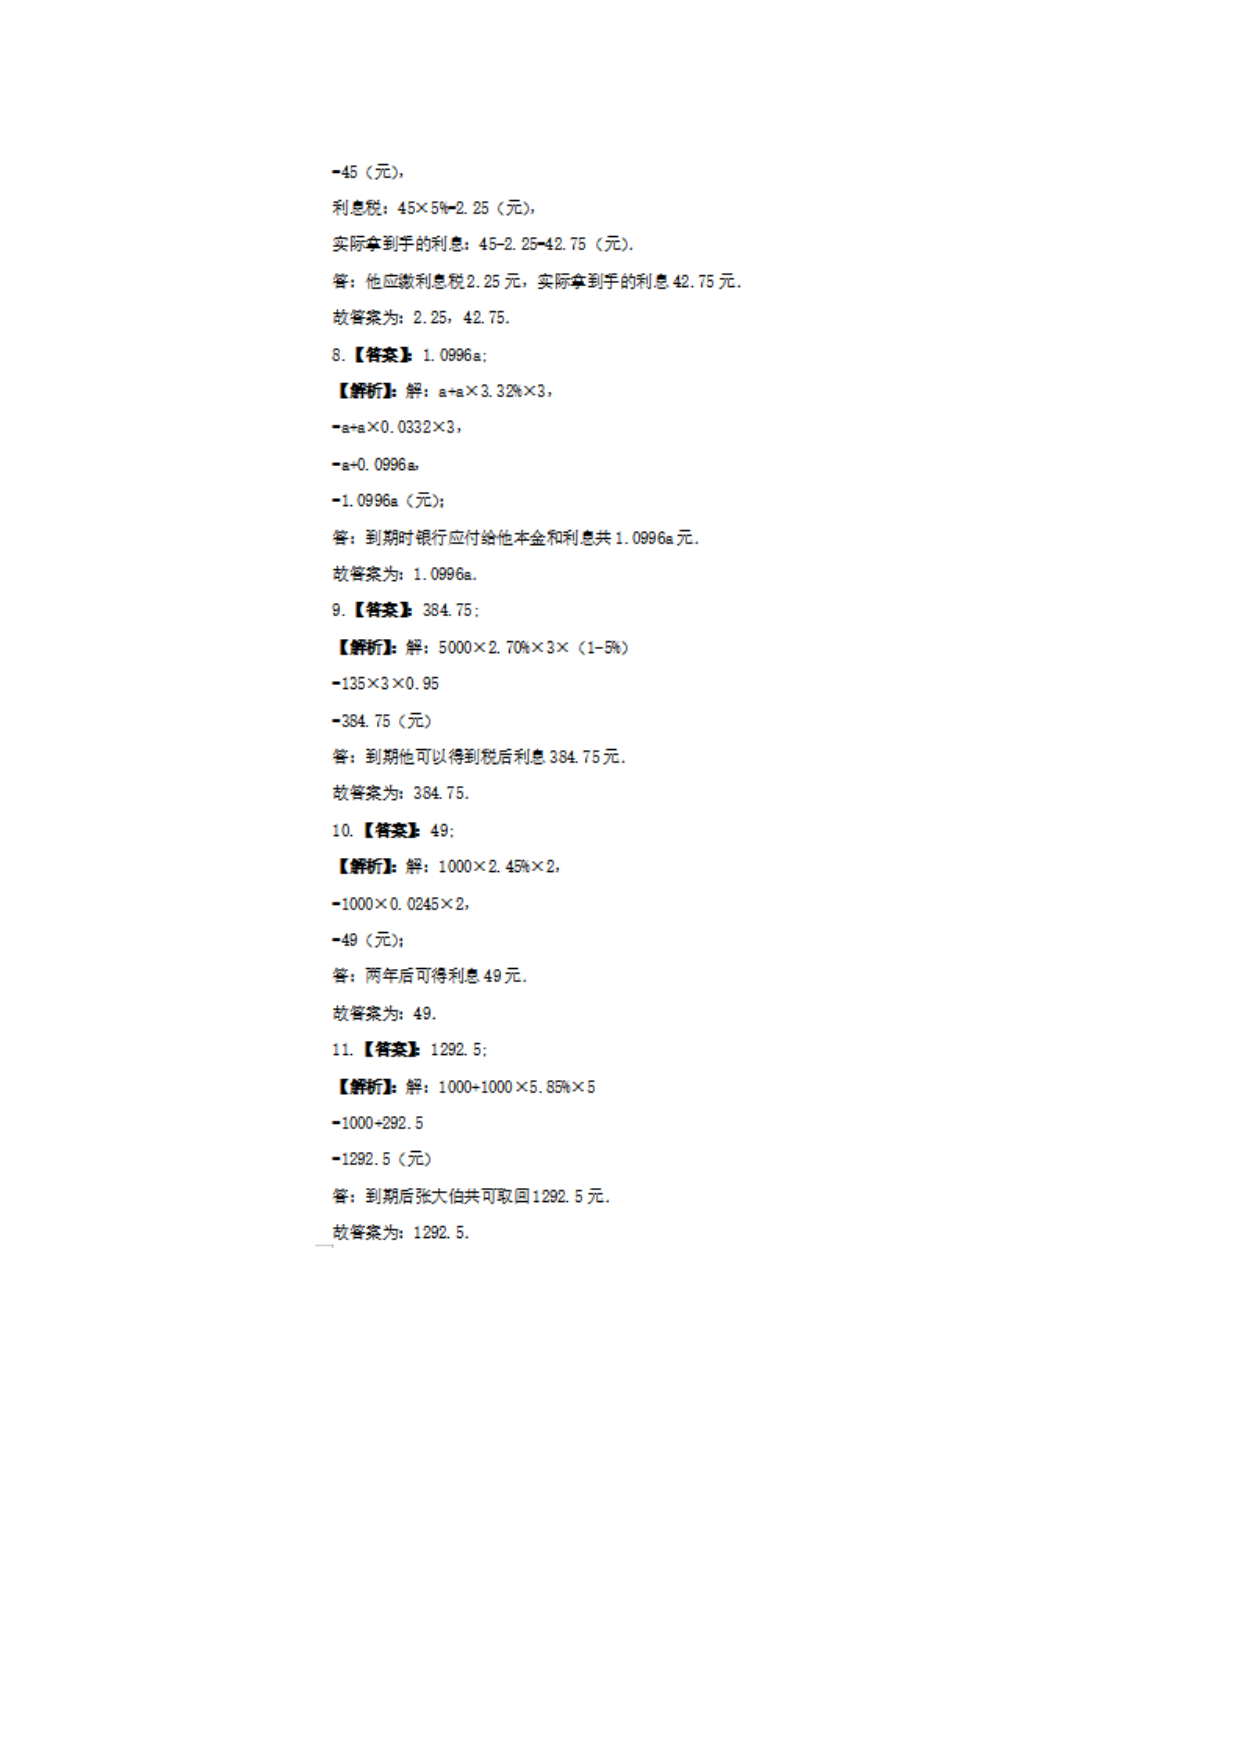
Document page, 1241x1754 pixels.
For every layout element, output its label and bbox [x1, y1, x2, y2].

picture [315, 162, 925, 1248]
